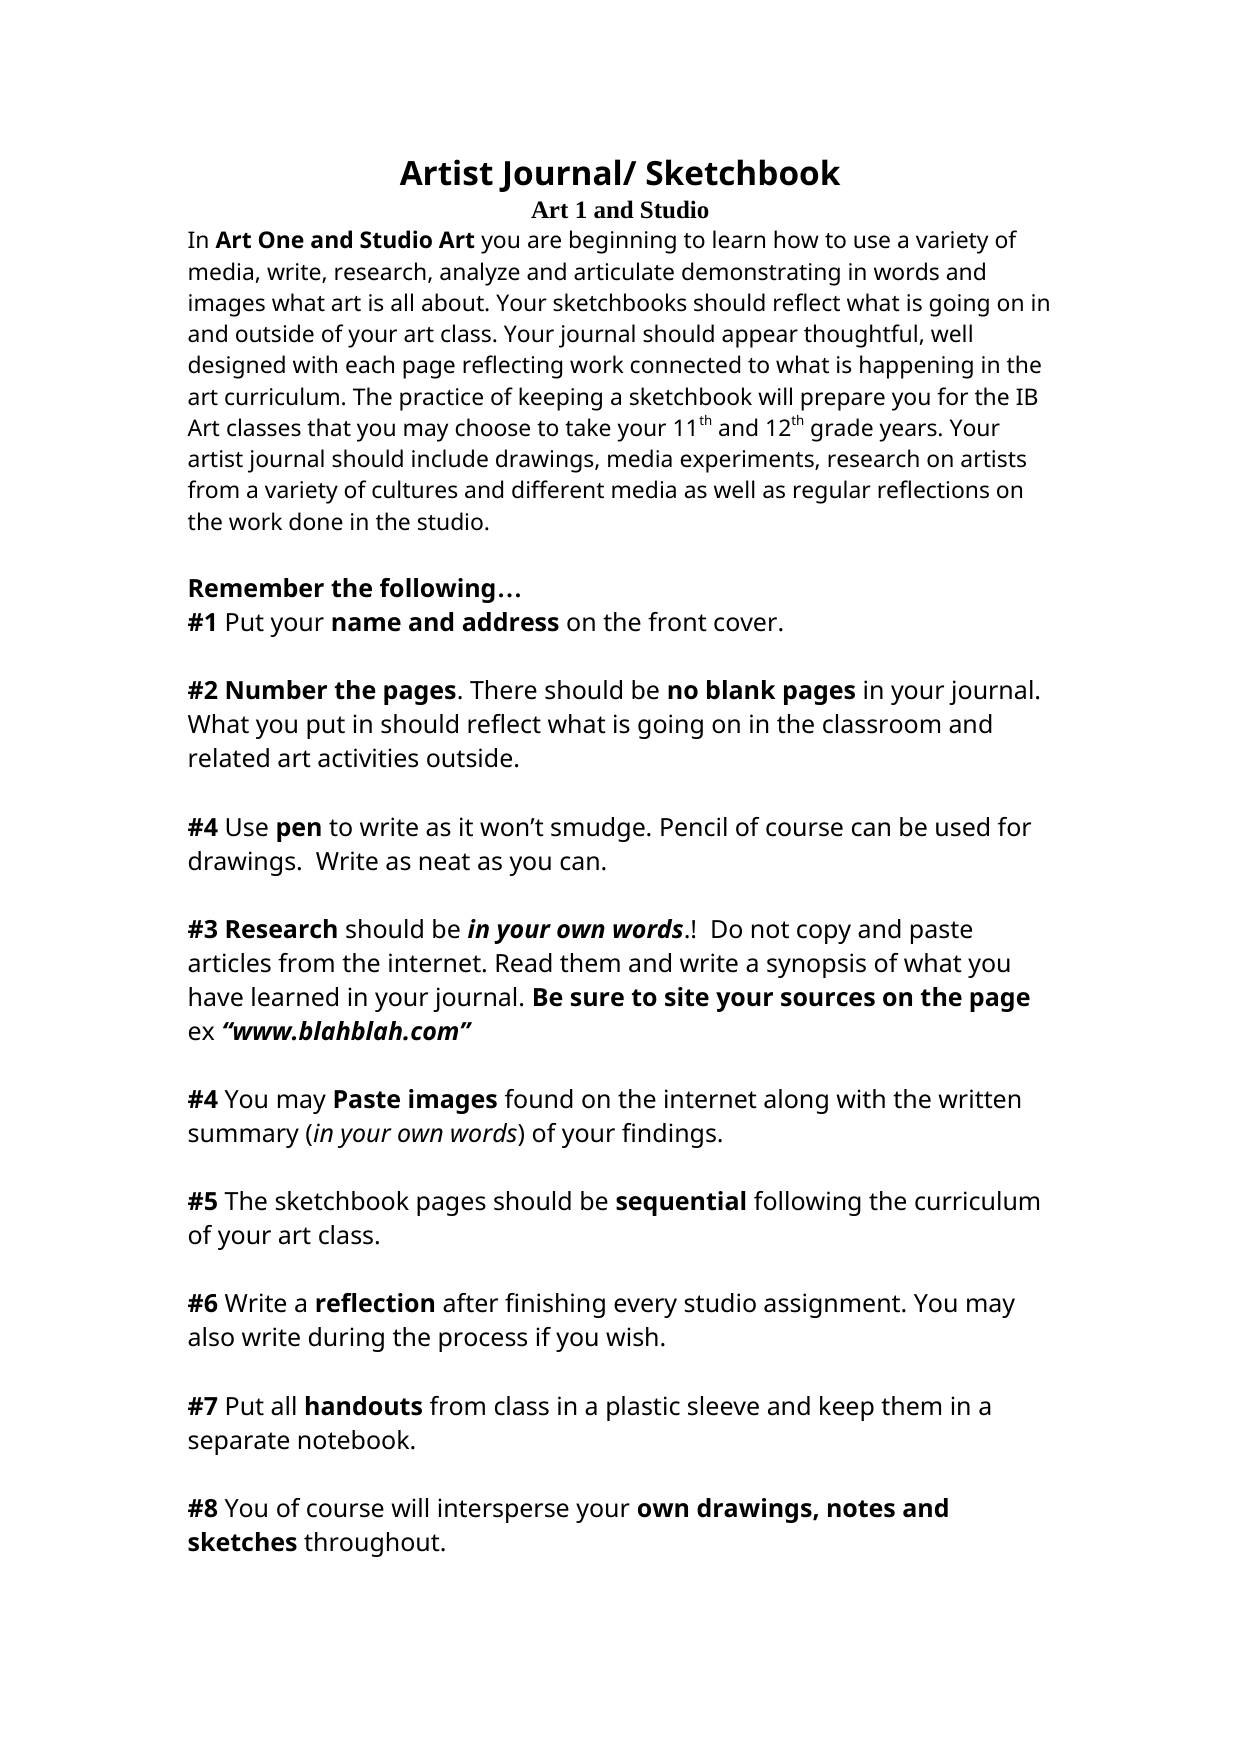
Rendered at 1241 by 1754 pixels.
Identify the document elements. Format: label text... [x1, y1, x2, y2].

text #2 Number the pages. There should be no blank pages in your journal. What you put in should reflect what is going on in the classroom and related art activities outside. [187, 673, 1053, 775]
text Artist Journal/ Sketchbook [187, 150, 1053, 195]
text #5 The sketchbook pages should be sequential following the curriculum of your art class. [187, 1184, 1053, 1252]
text #3 Research should be in your own words.! Do not copy and paste articles from the internet. Read them and write a synopsis of what you have learned in your journal. Be sure to site your sources on the page ex “www.blahblah.com” [187, 911, 1053, 1048]
text #8 You of course will intersperse your own drawings, notes and sketches throughout. [187, 1490, 1053, 1558]
text #4 You may Paste images found on the internet along with the written summary (in your own words) of your findings. [187, 1082, 1053, 1150]
text #7 Put all handouts from class in a plastic sleeve and keep them in a separate notebook. [187, 1388, 1053, 1456]
text In Art One and Studio Art you are beginning to learn how to use a variety of media, write, research, analyze and articulate demonstrating in words and images what art is all about. Your sketchbooks should reflect what is going on in and outside of your art class. Your journal should appear thoughtful, well designed with each page reflecting work connected to what is happening in the art curriculum. The practice of keeping a sketchbook will prepare you for the IB Art classes that you may choose to take your 11th and 12th grade years. Your artist journal should include drawings, media experiments, research on artists from a variety of cultures and different media as well as regular reflections on the work done in the studio. [187, 224, 1053, 537]
text #6 Write a reflection after finishing every studio assignment. You may also write during the process if you wish. [187, 1286, 1053, 1354]
text #4 Use pen to write as it won’t smudge. Pencil of course can be used for drawings. Write as neat as you can. [187, 809, 1053, 877]
text Art 1 and Studio [187, 195, 1053, 224]
text #1 Put your name and address on the front cover. [187, 605, 1053, 639]
text Remember the following… [187, 571, 1053, 605]
